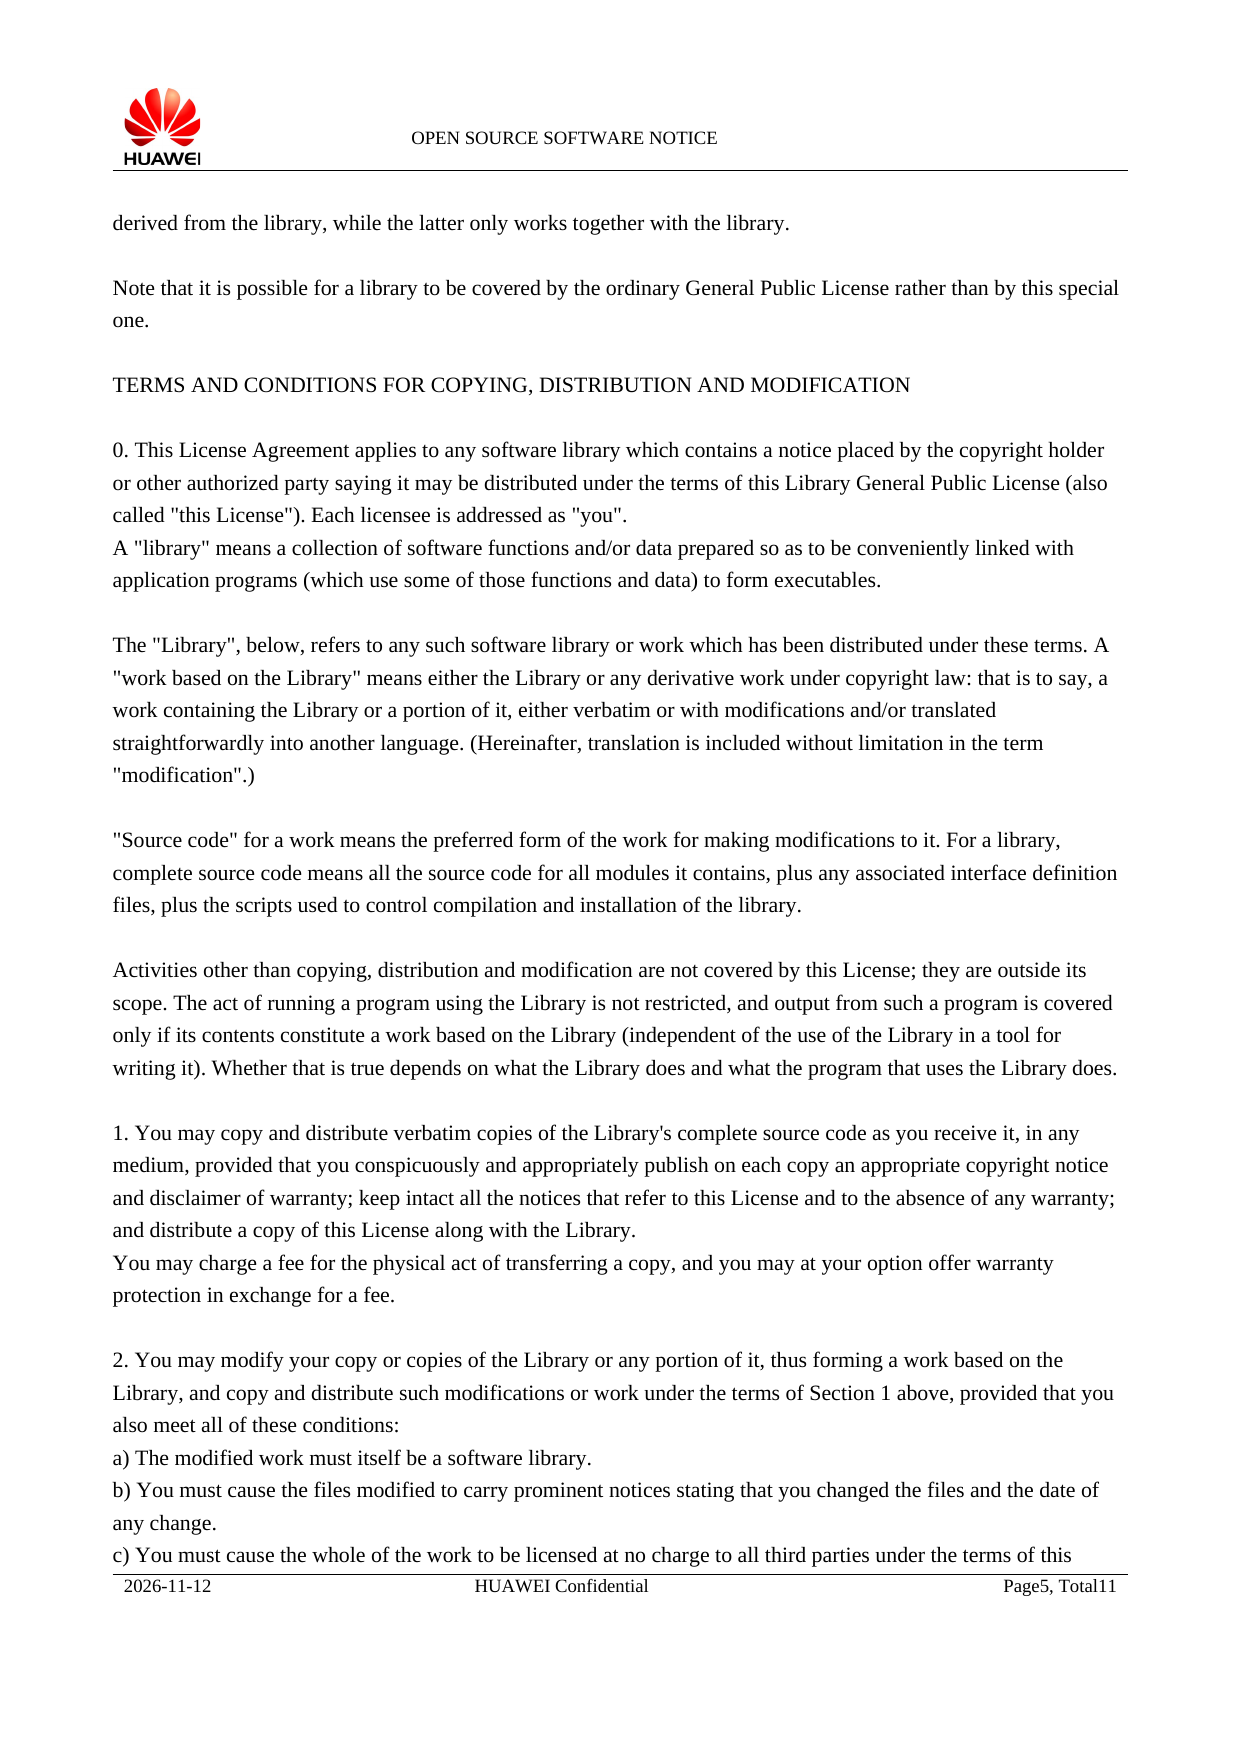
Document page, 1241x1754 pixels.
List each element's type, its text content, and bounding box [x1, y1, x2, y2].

picture [124, 88, 201, 165]
